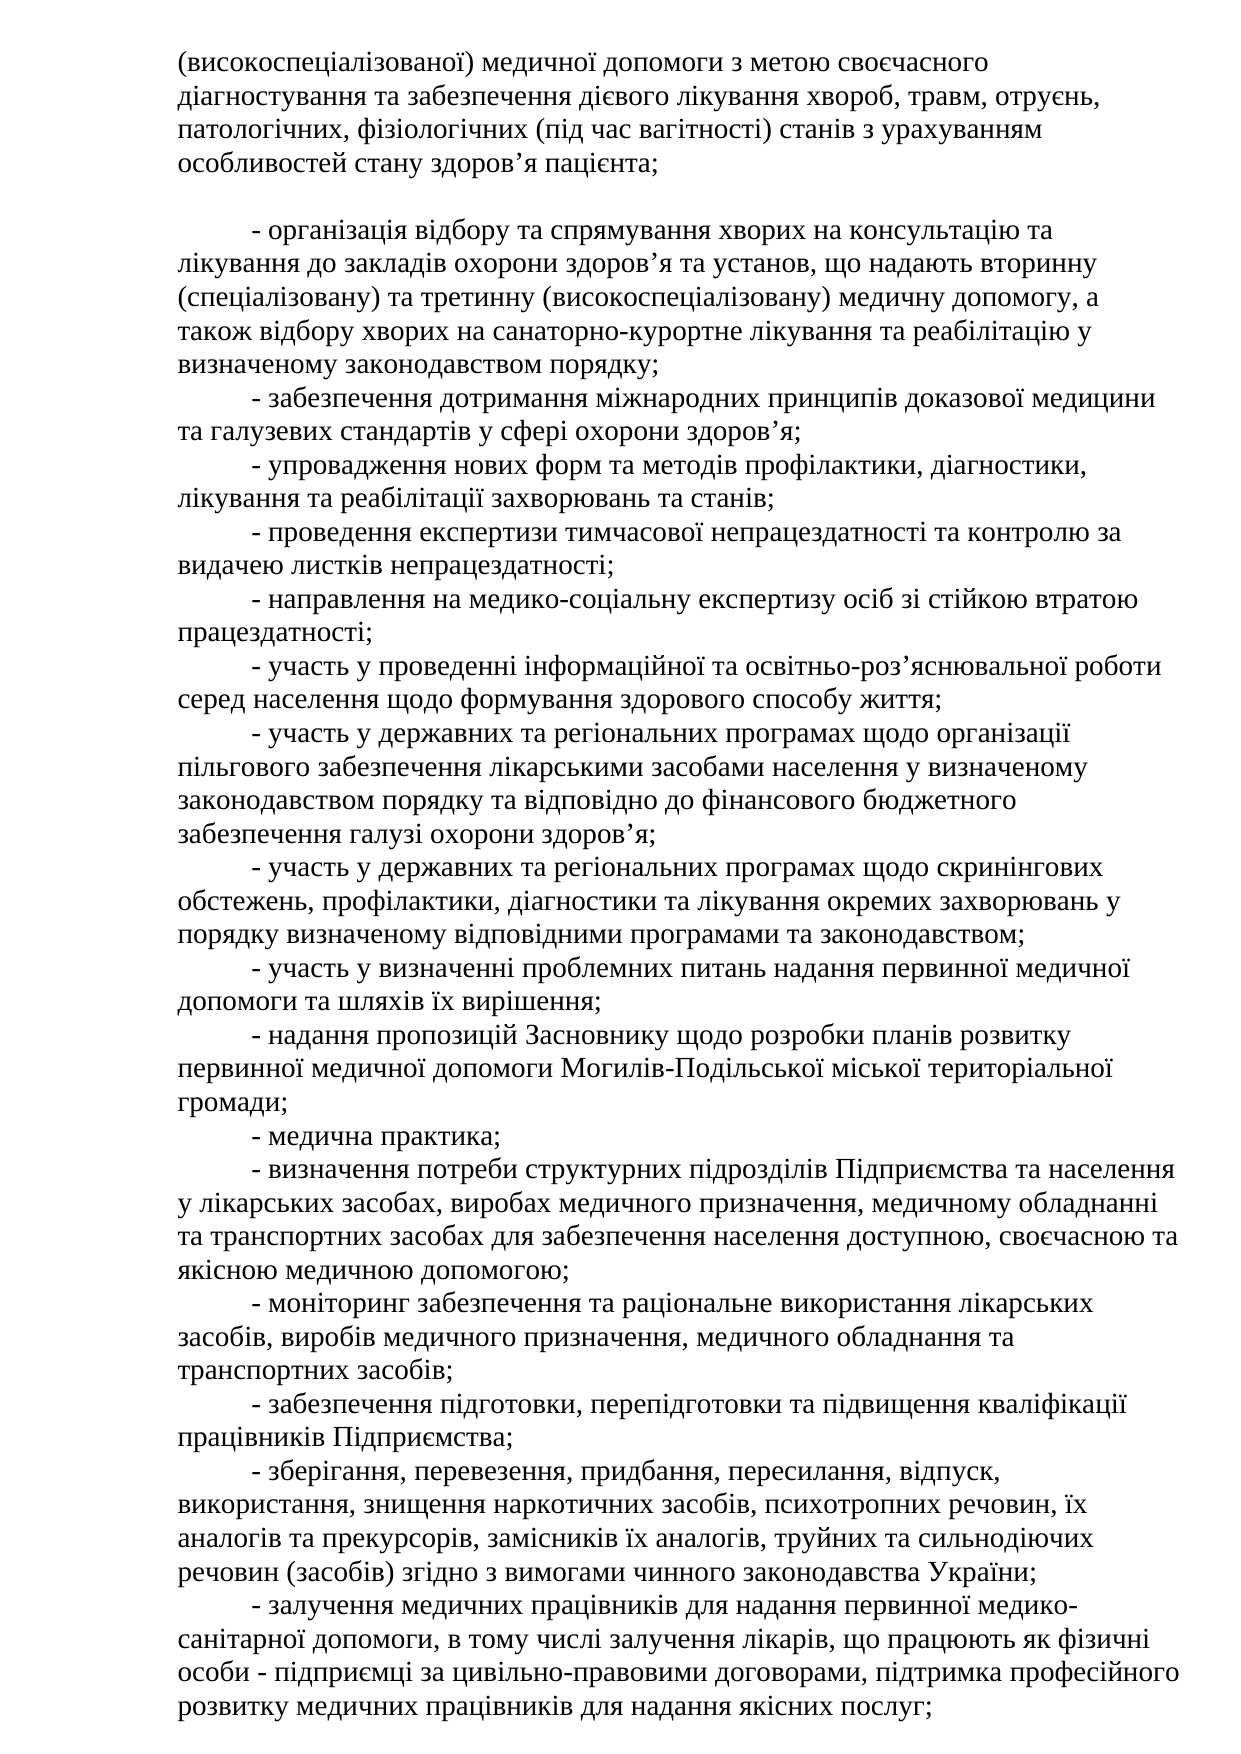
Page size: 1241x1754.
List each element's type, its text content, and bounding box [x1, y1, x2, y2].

text - організація відбору та спрямування хворих на консультацію та лікування до закладів охорони здоров’я та установ, що надають вторинну (спеціалізовану) та третинну (високоспеціалізовану) медичну допомогу, а також відбору хворих на санаторно-курортне лікування та реабілітацію у визначеному законодавством порядку; [177, 212, 1181, 380]
text - медична практика; [177, 1118, 1181, 1151]
text - зберігання, перевезення, придбання, пересилання, відпуск, використання, знищення наркотичних засобів, психотропних речовин, їх аналогів та прекурсорів, замісників їх аналогів, труйних та сильнодіючих речовин (засобів) згідно з вимогами чинного законодавства України; [177, 1453, 1181, 1587]
text - участь у визначенні проблемних питань надання первинної медичної допомоги та шляхів їх вирішення; [177, 950, 1181, 1017]
text - залучення медичних працівників для надання первинної медико-санітарної допомоги, в тому числі залучення лікарів, що працюють як фізичні особи - підприємці за цивільно-правовими договорами, підтримка професійного розвитку медичних працівників для надання якісних послуг; [177, 1587, 1181, 1721]
text - участь у державних та регіональних програмах щодо скринінгових обстежень, профілактики, діагностики та лікування окремих захворювань у порядку визначеному відповідними програмами та законодавством; [177, 849, 1181, 950]
text - участь у проведенні інформаційної та освітньо-роз’яснювальної роботи серед населення щодо формування здорового способу життя; [177, 648, 1181, 715]
text - упровадження нових форм та методів профілактики, діагностики, лікування та реабілітації захворювань та станів; [177, 447, 1181, 514]
text - забезпечення підготовки, перепідготовки та підвищення кваліфікації працівників Підприємства; [177, 1386, 1181, 1453]
text - моніторинг забезпечення та раціональне використання лікарських засобів, виробів медичного призначення, медичного обладнання та транспортних засобів; [177, 1285, 1181, 1386]
text - участь у державних та регіональних програмах щодо організації пільгового забезпечення лікарськими засобами населення у визначеному законодавством порядку та відповідно до фінансового бюджетного забезпечення галузі охорони здоров’я; [177, 715, 1181, 849]
text - надання пропозицій Засновнику щодо розробки планів розвитку первинної медичної допомоги Могилів-Подільської міської територіальної громади; [177, 1017, 1181, 1118]
text - проведення експертизи тимчасової непрацездатності та контролю за видачею листків непрацездатності; [177, 514, 1181, 581]
text - визначення потреби структурних підрозділів Підприємства та населення у лікарських засобах, виробах медичного призначення, медичному обладнанні та транспортних засобах для забезпечення населення доступною, своєчасною та якісною медичною допомогою; [177, 1151, 1181, 1285]
text - забезпечення дотримання міжнародних принципів доказової медицини та галузевих стандартів у сфері охорони здоров’я; [177, 380, 1181, 447]
text - направлення на медико-соціальну експертизу осіб зі стійкою втратою працездатності; [177, 581, 1181, 648]
text (високоспеціалізованої) медичної допомоги з метою своєчасного діагностування та забезпечення дієвого лікування хвороб, травм, отруєнь, патологічних, фізіологічних (під час вагітності) станів з урахуванням особливостей стану здоров’я пацієнта; [177, 44, 1181, 178]
